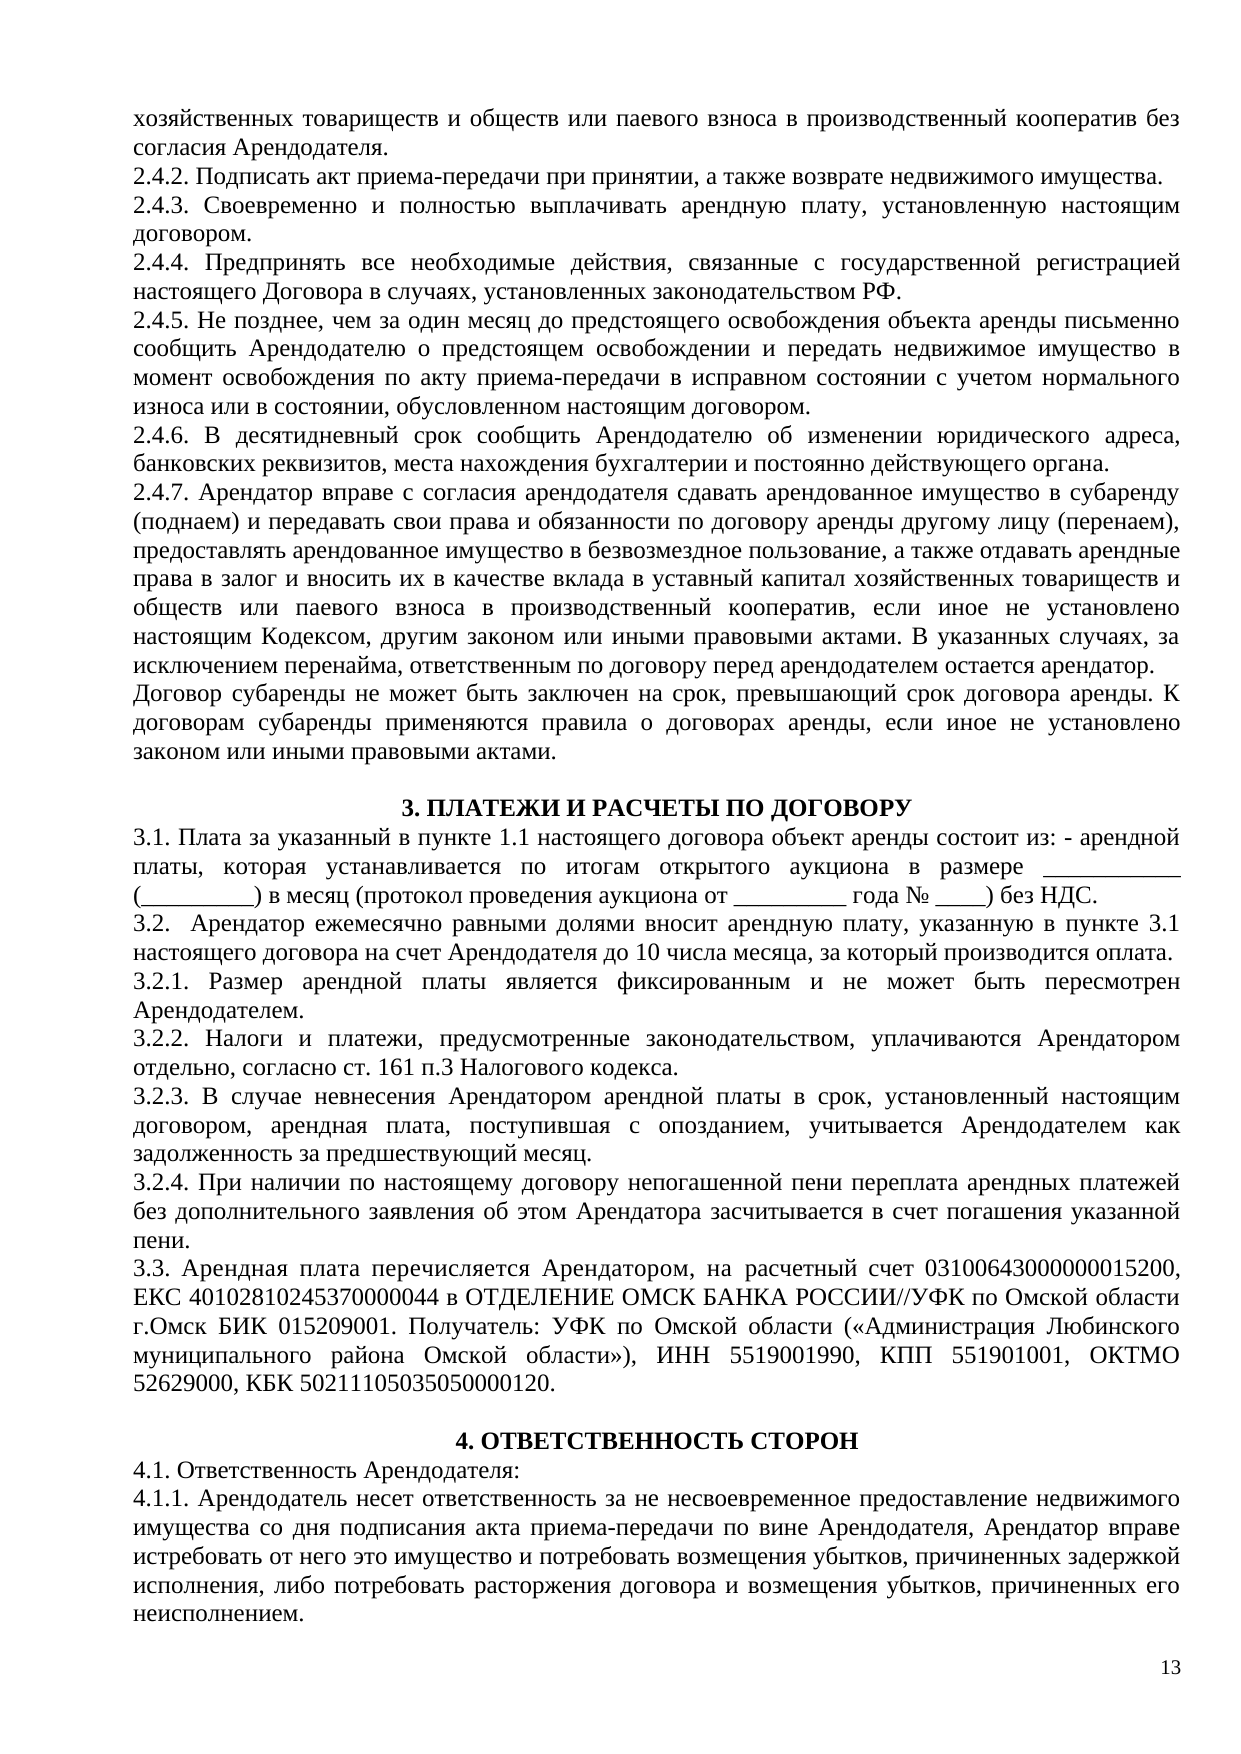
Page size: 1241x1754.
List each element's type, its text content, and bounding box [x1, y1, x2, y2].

text 2.4.5. Не позднее, чем за один месяц до предстоящего освобождения объекта аренды письменно сообщить Арендодателю о предстоящем освобождении и передать недвижимое имущество в момент освобождения по акту приема-передачи в исправном состоянии с учетом нормального износа или в состоянии, обусловленном настоящим договором. [133, 305, 1181, 420]
text 2.4.4. Предпринять все необходимые действия, связанные с государственной регистрацией настоящего Договора в случаях, установленных законодательством РФ. [133, 247, 1181, 305]
text 3.1. Плата за указанный в пункте 1.1 настоящего договора объект аренды состоит из: - арендной платы, которая устанавливается по итогам открытого аукциона в размере ___________ (_________) в месяц (протокол проведения аукциона от _________ года № ____) без НДС. [133, 822, 1181, 908]
text 4.1.1. Арендодатель несет ответственность за не несвоевременное предоставление недвижимого имущества со дня подписания акта приема-передачи по вине Арендодателя, Арендатор вправе истребовать от него это имущество и потребовать возмещения убытков, причиненных задержкой исполнения, либо потребовать расторжения договора и возмещения убытков, причиненных его неисполнением. [133, 1483, 1181, 1627]
text 3.3. Арендная плата перечисляется Арендатором, на расчетный счет 03100643000000015200, ЕКС 40102810245370000044 в ОТДЕЛЕНИЕ ОМСК БАНКА РОССИИ//УФК по Омской области г.Омск БИК 015209001. Получатель: УФК по Омской области («Администрация Любинского муниципального района Омской области»), ИНН 5519001990, КПП 551901001, ОКТМО 52629000, КБК 50211105035050000120. [133, 1253, 1181, 1397]
text 3.2.3. В случае невнесения Арендатором арендной платы в срок, установленный настоящим договором, арендная плата, поступившая с опозданием, учитывается Арендодателем как задолженность за предшествующий месяц. [133, 1081, 1181, 1167]
text 3.2. Арендатор ежемесячно равными долями вносит арендную плату, указанную в пункте 3.1 настоящего договора на счет Арендодателя до 10 числа месяца, за который производится оплата. [133, 908, 1181, 966]
text 3.2.1. Размер арендной платы является фиксированным и не может быть пересмотрен Арендодателем. [133, 966, 1181, 1023]
text 3.2.2. Налоги и платежи, предусмотренные законодательством, уплачиваются Арендатором отдельно, согласно ст. 161 п.3 Налогового кодекса. [133, 1023, 1181, 1081]
text Договор субаренды не может быть заключен на срок, превышающий срок договора аренды. К договорам субаренды применяются правила о договорах аренды, если иное не установлено законом или иными правовыми актами. [133, 678, 1181, 765]
text 2.4.6. В десятидневный срок сообщить Арендодателю об изменении юридического адреса, банковских реквизитов, места нахождения бухгалтерии и постоянно действующего органа. [133, 420, 1181, 477]
text 2.4.7. Арендатор вправе с согласия арендодателя сдавать арендованное имущество в субаренду (поднаем) и передавать свои права и обязанности по договору аренды другому лицу (перенаем), предоставлять арендованное имущество в безвозмездное пользование, а также отдавать арендные права в залог и вносить их в качестве вклада в уставный капитал хозяйственных товариществ и обществ или паевого взноса в производственный кооператив, если иное не установлено настоящим Кодексом, другим законом или иными правовыми актами. В указанных случаях, за исключением перенайма, ответственным по договору перед арендодателем остается арендатор. [133, 477, 1181, 678]
text 2.4.2. Подписать акт приема-передачи при принятии, а также возврате недвижимого имущества. [133, 161, 1181, 190]
text 3.2.4. При наличии по настоящему договору непогашенной пени переплата арендных платежей без дополнительного заявления об этом Арендатора засчитывается в счет погашения указанной пени. [133, 1167, 1181, 1253]
text 2.4.3. Своевременно и полностью выплачивать арендную плату, установленную настоящим договором. [133, 190, 1181, 247]
text 3. ПЛАТЕЖИ И РАСЧЕТЫ ПО ДОГОВОРУ [133, 793, 1181, 822]
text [133, 103, 1181, 161]
text 4.1. Ответственность Арендодателя: [133, 1455, 1181, 1483]
text 4. ОТВЕТСТВЕННОСТЬ СТОРОН [133, 1426, 1181, 1455]
